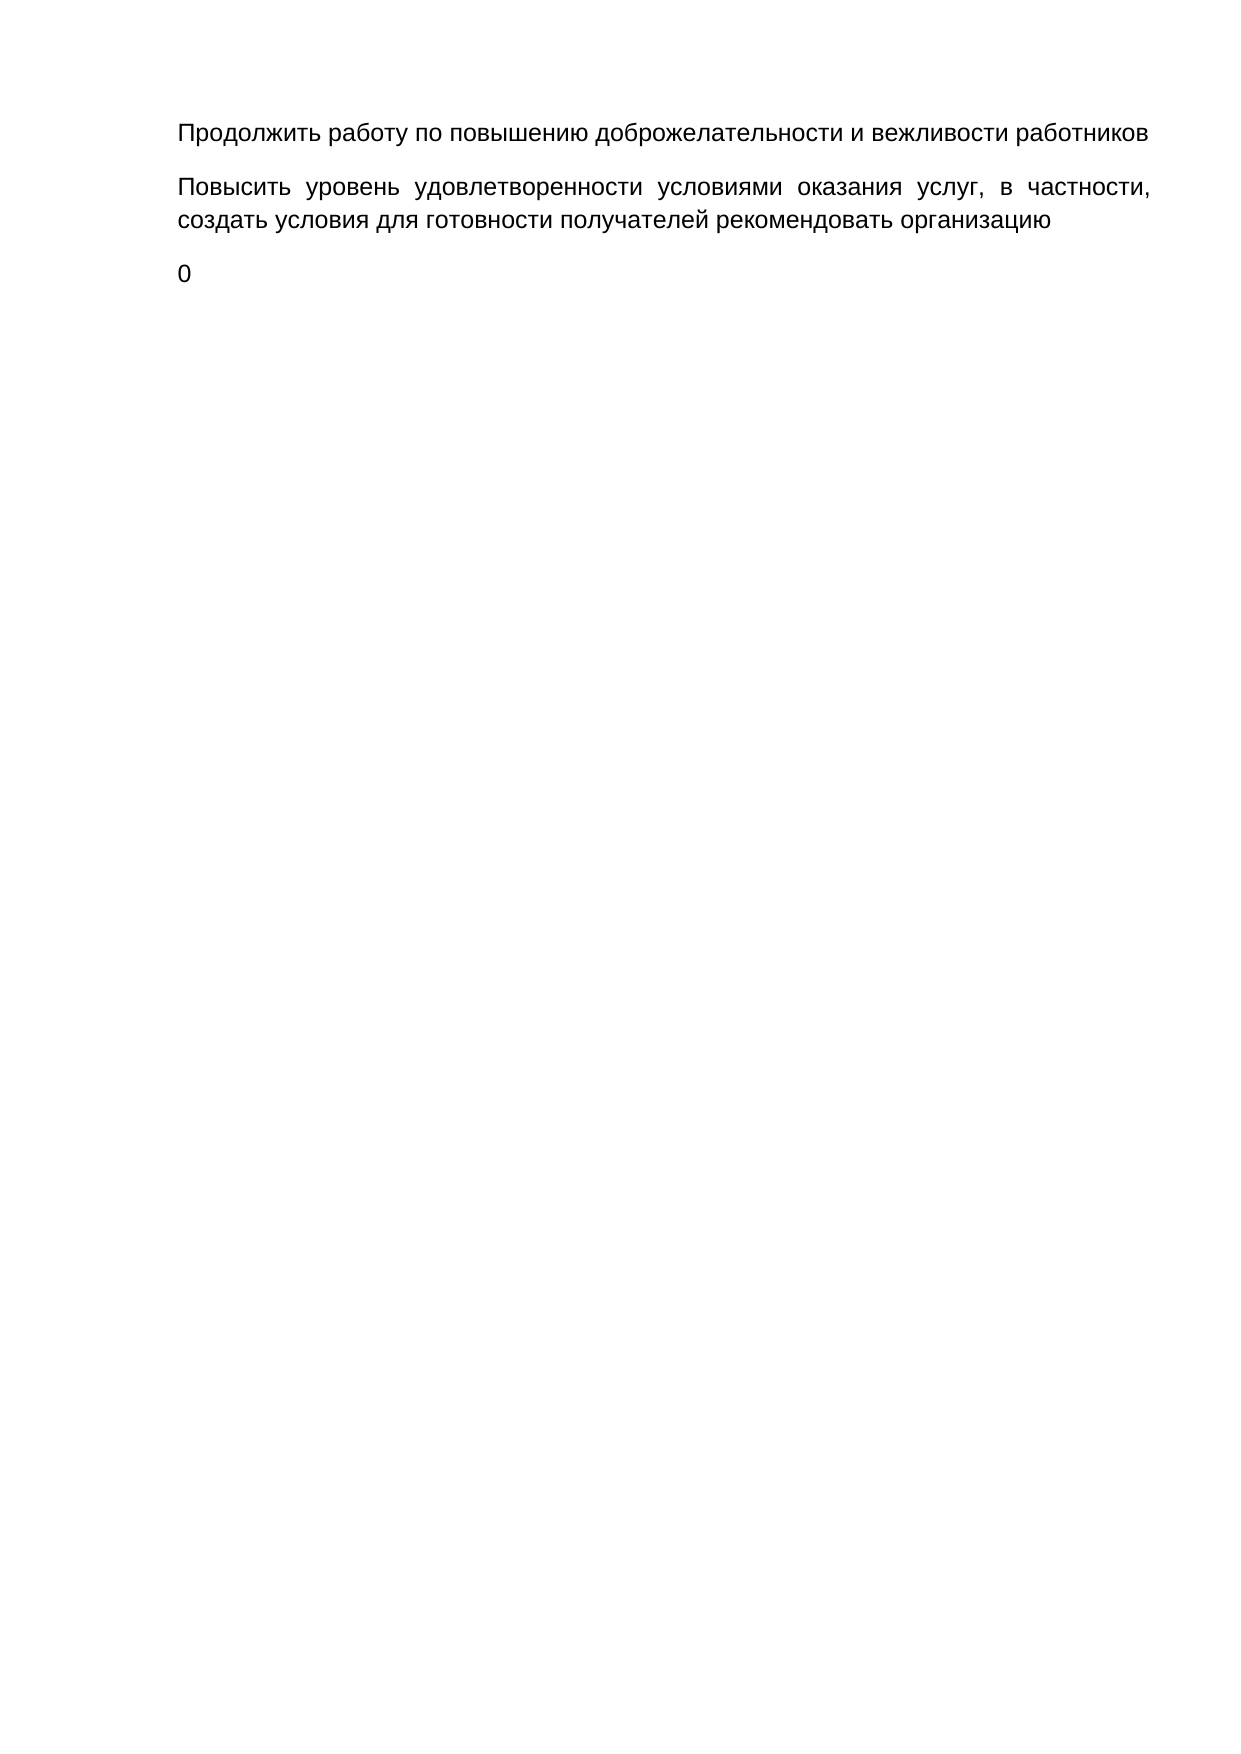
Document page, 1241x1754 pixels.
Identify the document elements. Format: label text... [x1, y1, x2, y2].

text Повысить уровень удовлетворенности условиями оказания услуг, в частности, создать условия для готовности получателей рекомендовать организацию [177, 172, 1152, 234]
text Продолжить работу по повышению доброжелательности и вежливости работников [177, 118, 1152, 147]
text 0 [177, 259, 1152, 288]
